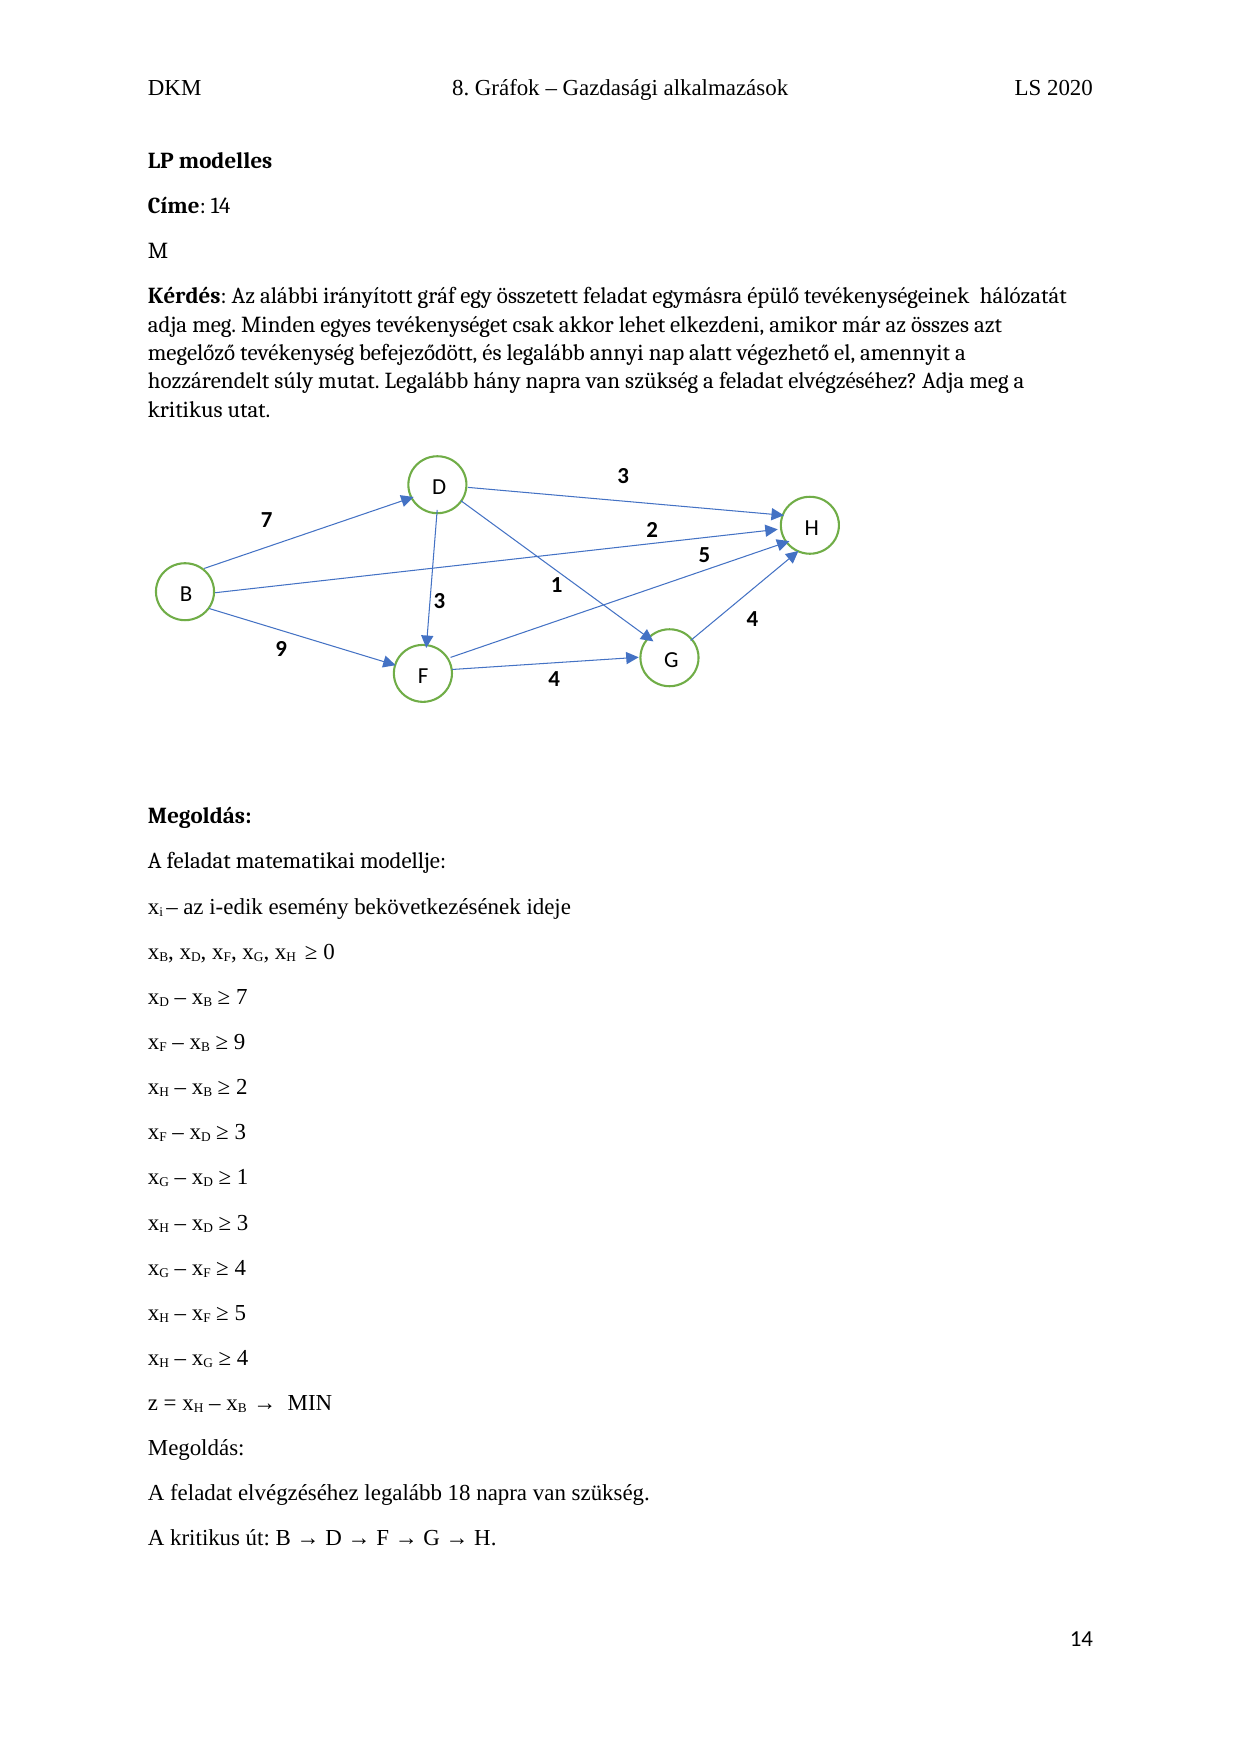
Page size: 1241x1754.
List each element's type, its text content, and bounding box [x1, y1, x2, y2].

text xG – xF ≥ 4 [148, 1254, 1093, 1280]
text Kérdés: Az alábbi irányított gráf egy összetett feladat egymásra épülő tevékenységeinek hálózatát adja meg. Minden egyes tevékenységet csak akkor lehet elkezdeni, amikor már az összes azt megelőző tevékenység befejeződött, és legalább annyi nap alatt végezhető el, amennyit a hozzárendelt súly mutat. Legalább hány napra van szükség a feladat elvégzéséhez? Adja meg a kritikus utat. [148, 283, 1093, 423]
text z = xH – xB → MIN [148, 1389, 1093, 1415]
text Megoldás: [148, 803, 1093, 829]
text A kritikus út: B → D → F → G → H. [148, 1524, 1093, 1551]
text xF – xB ≥ 9 [148, 1028, 1093, 1054]
text xD – xB ≥ 7 [148, 983, 1093, 1009]
text xG – xD ≥ 1 [148, 1163, 1093, 1190]
text xH – xF ≥ 5 [148, 1299, 1093, 1325]
text xH – xB ≥ 2 [148, 1073, 1093, 1099]
text xH – xG ≥ 4 [148, 1344, 1093, 1370]
text Címe: 14 [148, 193, 1093, 219]
text xH – xD ≥ 3 [148, 1208, 1093, 1235]
text Megoldás: [148, 1434, 1093, 1460]
text xi – az i-edik esemény bekövetkezésének ideje [148, 893, 1093, 919]
text M [148, 238, 1093, 264]
text A feladat elvégzéséhez legalább 18 napra van szükség. [148, 1479, 1093, 1506]
text A feladat matematikai modellje: [148, 848, 1093, 874]
text LP modelles [148, 148, 1093, 174]
text xF – xD ≥ 3 [148, 1118, 1093, 1145]
text xB, xD, xF, xG, xH ≥ 0 [148, 938, 1093, 964]
